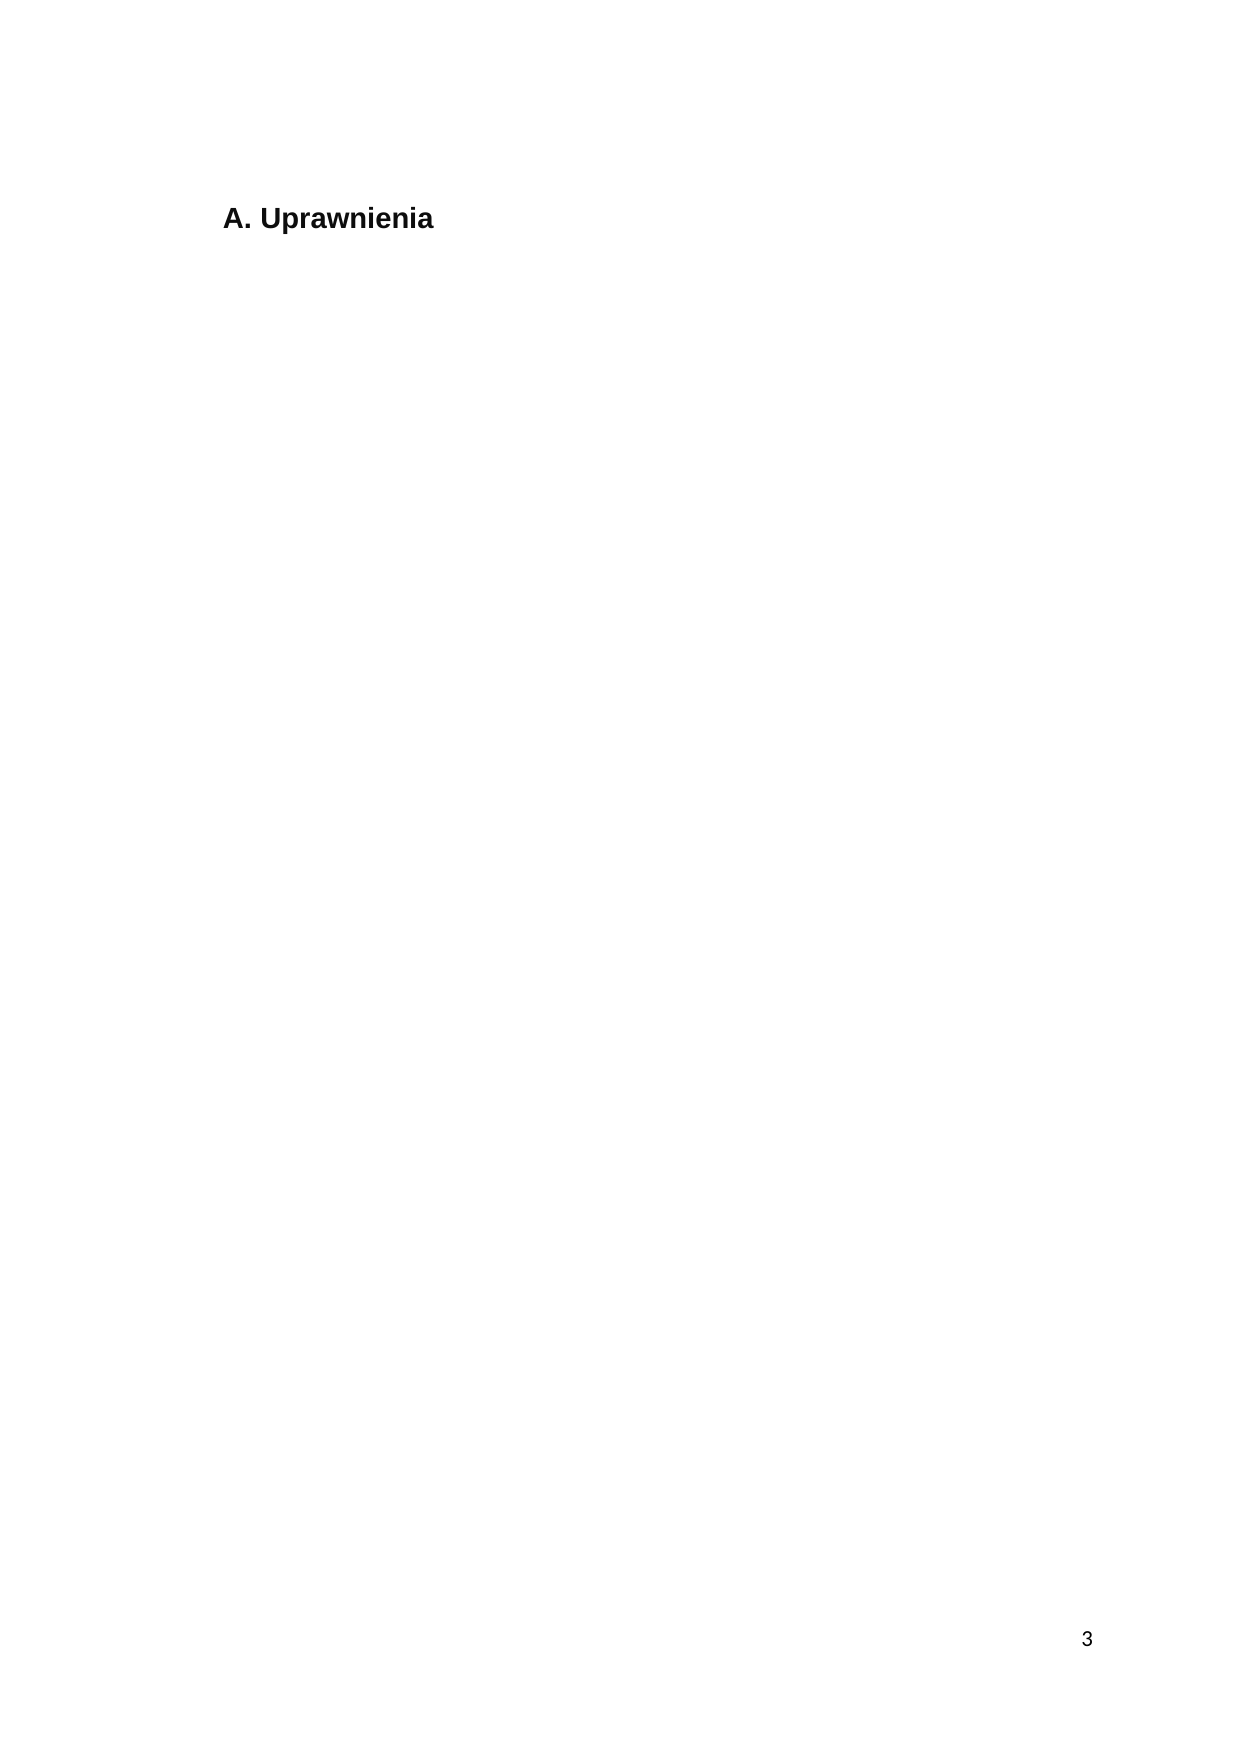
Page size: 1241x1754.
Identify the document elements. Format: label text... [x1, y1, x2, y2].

list Uprawnienia [223, 201, 1093, 234]
